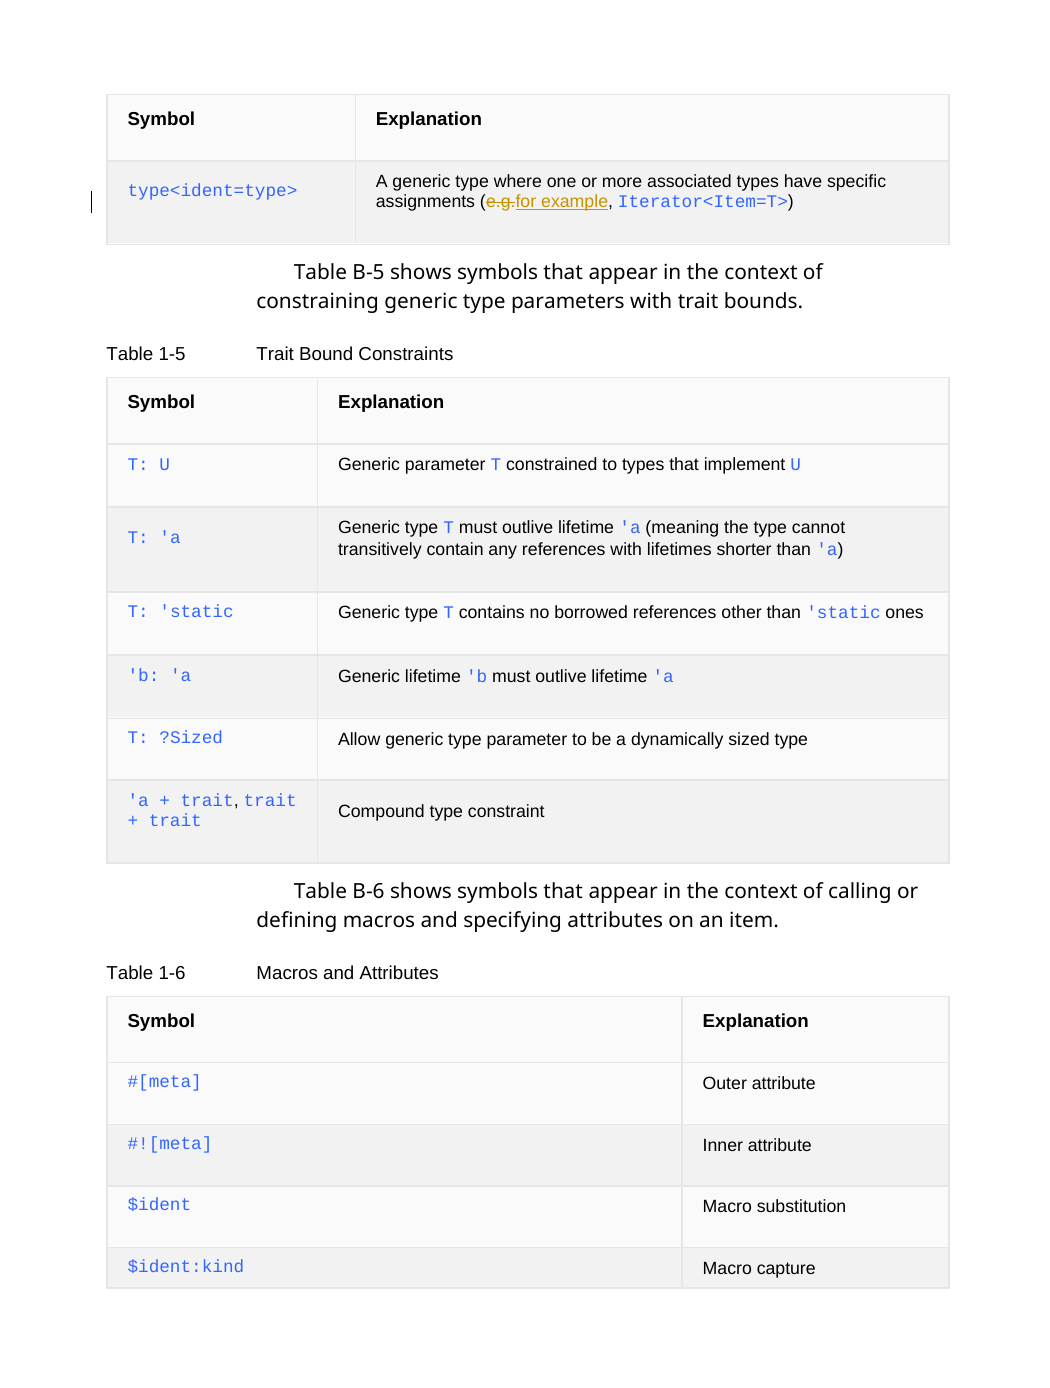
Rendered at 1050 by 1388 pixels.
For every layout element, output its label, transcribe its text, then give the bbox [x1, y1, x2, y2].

table_cell Allow generic type parameter to be a dynamically sized type [318, 719, 948, 779]
table_header Symbol [108, 378, 317, 443]
title Trait Bound Constraints [106, 339, 950, 364]
text Table B-5 shows symbols that appear in the context of constraining generic type parameters with trait bounds. [256, 257, 950, 314]
table_cell Macro substitution [683, 1187, 948, 1247]
table_cell T: 'static [108, 593, 317, 654]
table_header Explanation [683, 997, 948, 1062]
table_cell Generic lifetime 'b must outlive lifetime 'a [318, 656, 948, 717]
table_cell T: U [108, 445, 317, 506]
table_cell 'a + trait, trait + trait [108, 781, 317, 862]
table_cell Outer attribute [683, 1063, 948, 1123]
table_header Symbol [108, 95, 355, 160]
table_cell Compound type constraint [318, 781, 948, 862]
table_cell Generic type T must outlive lifetime 'a (meaning the type cannot transitively contain any references with lifetimes shorter than 'a) [318, 508, 948, 591]
table_cell T: 'a [108, 508, 317, 591]
table_cell #[meta] [108, 1063, 681, 1123]
table_cell $ident [108, 1187, 681, 1247]
table_header Explanation [318, 378, 948, 443]
table_header Explanation [356, 95, 948, 160]
table_cell #![meta] [108, 1125, 681, 1185]
table_cell Generic type T contains no borrowed references other than 'static ones [318, 593, 948, 654]
table_cell Macro capture [683, 1248, 948, 1287]
table_cell type<ident=type> [108, 162, 355, 243]
table_header Symbol [108, 997, 681, 1062]
table_cell Generic parameter T constrained to types that implement U [318, 445, 948, 506]
text Table B-6 shows symbols that appear in the context of calling or defining macros and specifying attributes on an item. [256, 876, 950, 933]
table_cell 'b: 'a [108, 656, 317, 717]
table_cell T: ?Sized [108, 719, 317, 779]
table_cell Inner attribute [683, 1125, 948, 1185]
title Macros and Attributes [106, 958, 950, 983]
table_cell A generic type where one or more associated types have specific assignments (, Iterator<Item=T>) [356, 162, 948, 243]
table_cell $ident:kind [108, 1248, 681, 1287]
